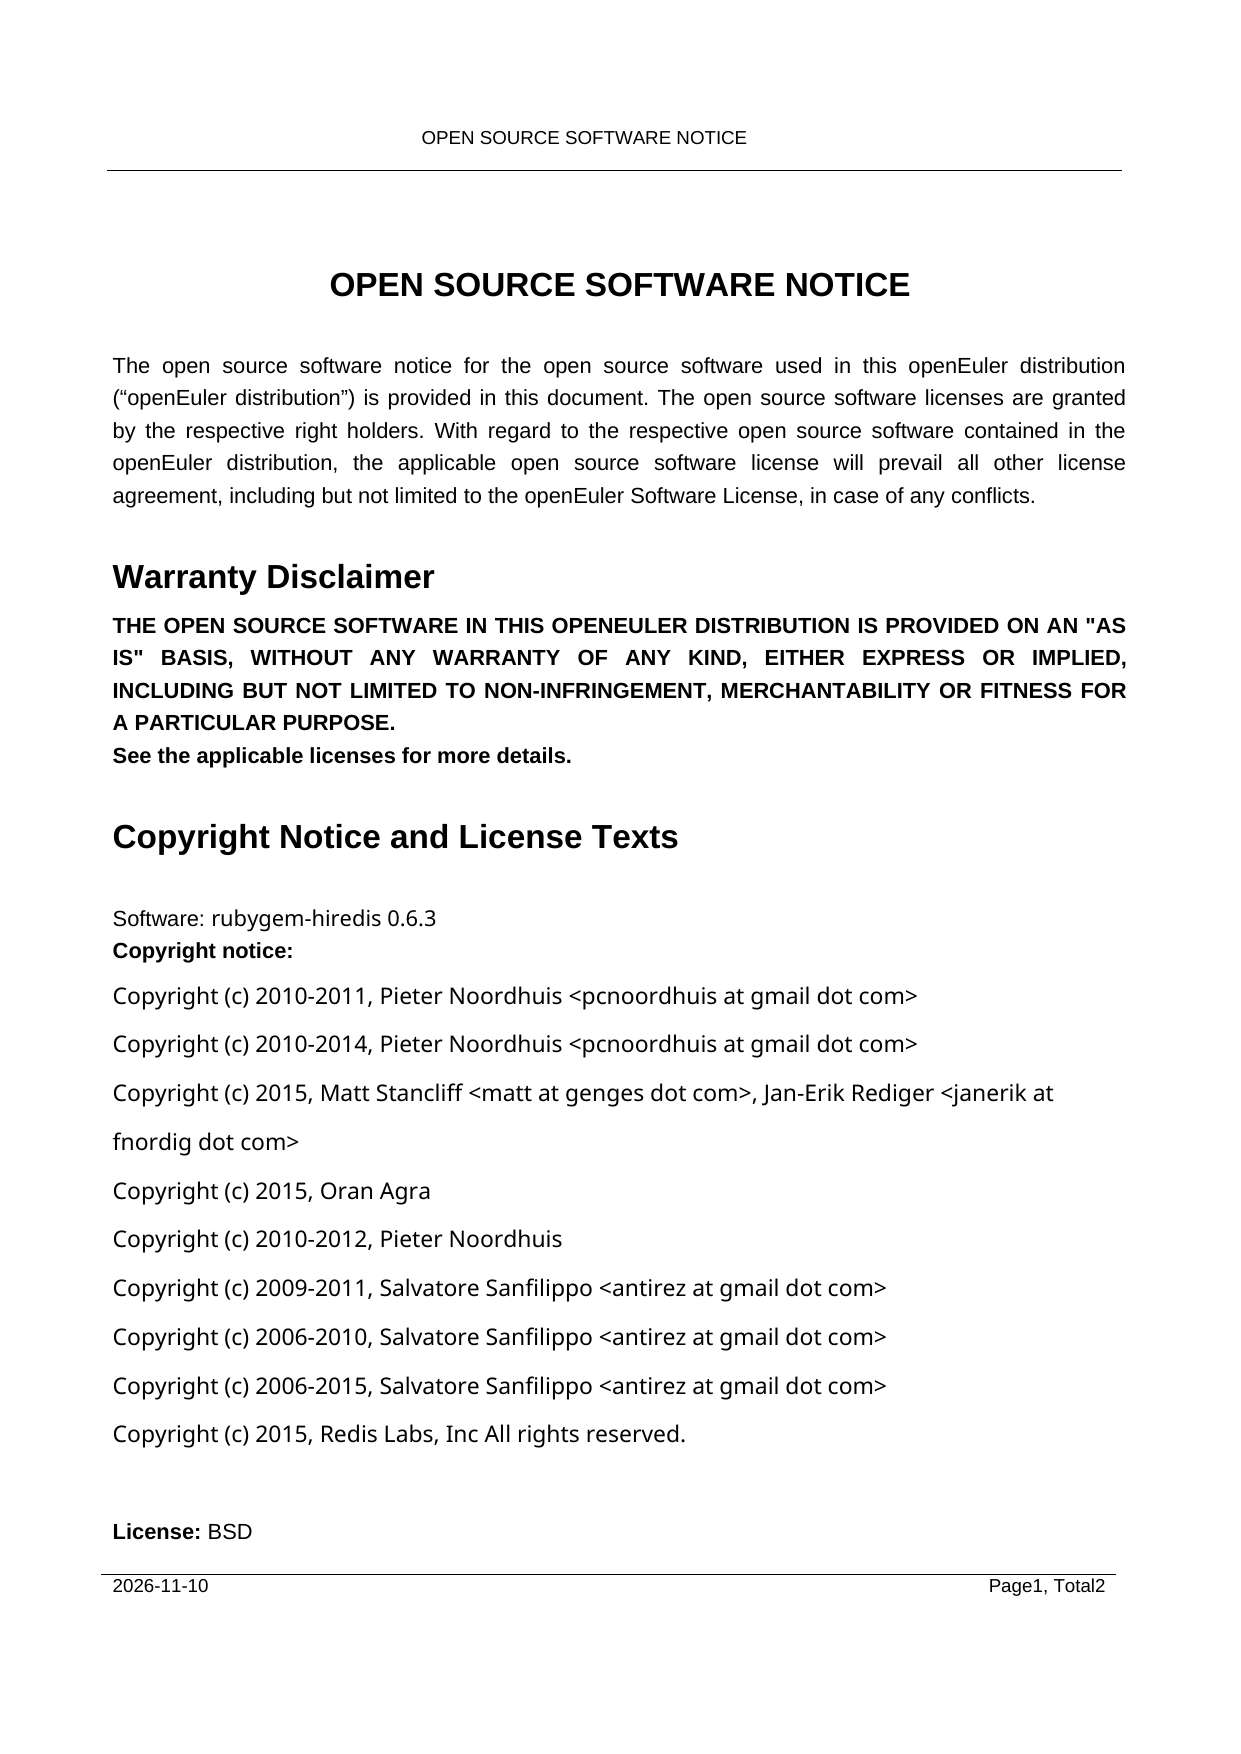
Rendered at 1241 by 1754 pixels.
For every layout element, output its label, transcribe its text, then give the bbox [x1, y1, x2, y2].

text THE OPEN SOURCE SOFTWARE IN THIS OPENEULER DISTRIBUTION IS PROVIDED ON AN "AS IS" BASIS, WITHOUT ANY WARRANTY OF ANY KIND, EITHER EXPRESS OR IMPLIED, INCLUDING BUT NOT LIMITED TO NON-INFRINGEMENT, MERCHANTABILITY OR FITNESS FOR A PARTICULAR PURPOSE. See the applicable licenses for more details. [112, 609, 1128, 771]
text Software: rubygem-hiredis 0.6.3 [112, 901, 1128, 934]
text Copyright (c) 2010-2011, Pieter Noordhuis <pcnoordhuis at gmail dot com> Copyright (c) 2010-2014, Pieter Noordhuis <pcnoordhuis at gmail dot com> Copyright (c) 2015, Matt Stancliff <matt at genges dot com>, Jan-Erik Rediger <janerik at fnordig dot com> Copyright (c) 2015, Oran Agra Copyright (c) 2010-2012, Pieter Noordhuis Copyright (c) 2009-2011, Salvatore Sanfilippo <antirez at gmail dot com> Copyright (c) 2006-2010, Salvatore Sanfilippo <antirez at gmail dot com> Copyright (c) 2006-2015, Salvatore Sanfilippo <antirez at gmail dot com> Copyright (c) 2015, Redis Labs, Inc All rights reserved. [112, 979, 1128, 1499]
text The open source software notice for the open source software used in this openEuler distribution (“openEuler distribution”) is provided in this document. The open source software licenses are granted by the respective right holders. With regard to the respective open source software contained in the openEuler distribution, the applicable open source software license will prevail all other license agreement, including but not limited to the openEuler Software License, in case of any conflicts. [112, 349, 1128, 511]
text Warranty Disclaimer [112, 544, 1128, 609]
text Copyright Notice and License Texts [112, 804, 1128, 869]
text License: BSD [112, 1515, 1128, 1548]
text OPEN SOURCE SOFTWARE NOTICE [112, 251, 1128, 316]
text Copyright notice: [112, 934, 1128, 966]
